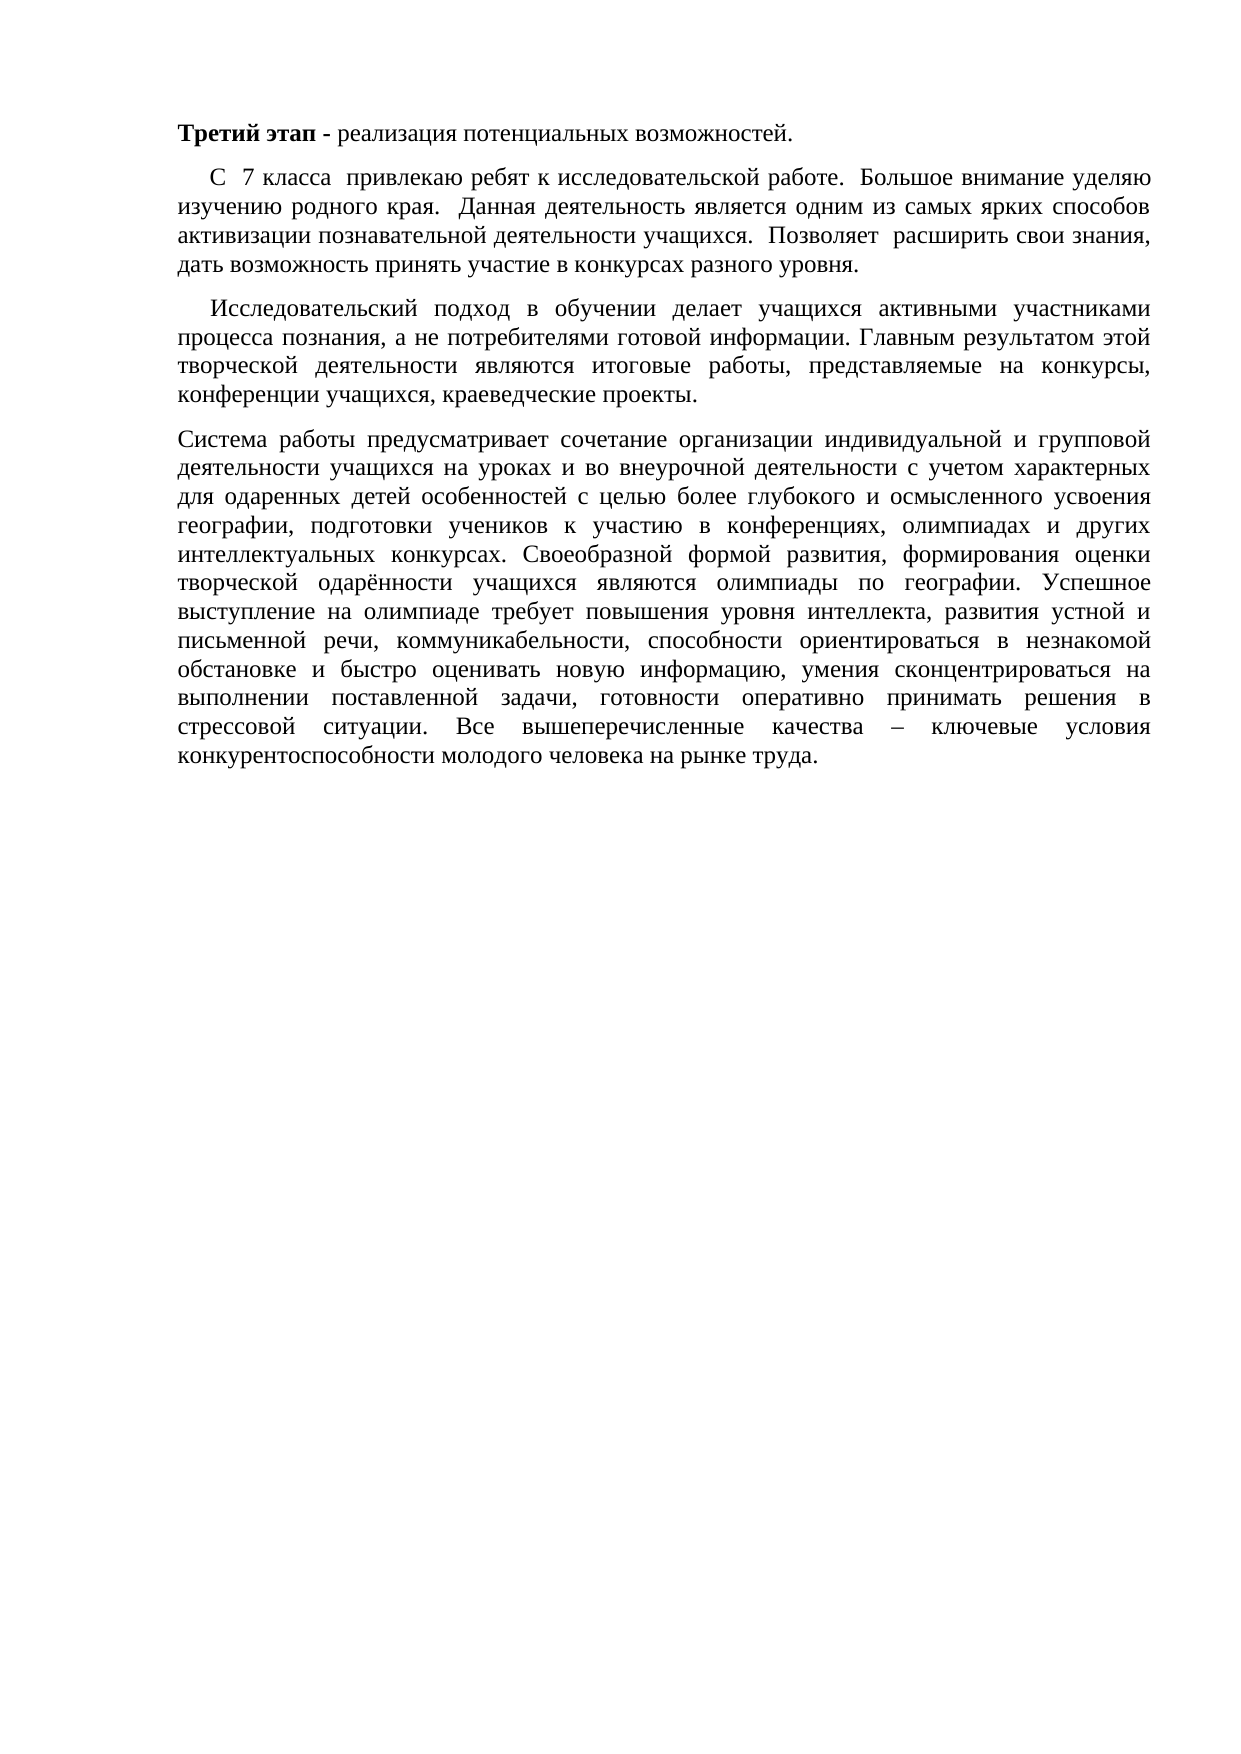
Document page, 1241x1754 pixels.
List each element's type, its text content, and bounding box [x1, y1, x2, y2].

text Система работы предусматривает сочетание организации индивидуальной и групповой деятельности учащихся на уроках и во внеурочной деятельности с учетом характерных для одаренных детей особенностей с целью более глубокого и осмысленного усвоения географии, подготовки учеников к участию в конференциях, олимпиадах и других интеллектуальных конкурсах. Своеобразной формой развития, формирования оценки творческой одарённости учащихся являются олимпиады по географии. Успешное выступление на олимпиаде требует повышения уровня интеллекта, развития устной и письменной речи, коммуникабельности, способности ориентироваться в незнакомой обстановке и быстро оценивать новую информацию, умения сконцентрироваться на выполнении поставленной задачи, готовности оперативно принимать решения в стрессовой ситуации. Все вышеперечисленные качества – ключевые условия конкурентоспособности молодого человека на рынке труда. [177, 424, 1152, 769]
text Третий этап - реализация потенциальных возможностей. [177, 118, 1152, 147]
text С 7 класса привлекаю ребят к исследовательской работе. Большое внимание уделяю изучению родного края. Данная деятельность является одним из самых ярких способов активизации познавательной деятельности учащихся. Позволяет расширить свои знания, дать возможность принять участие в конкурсах разного уровня. [177, 162, 1152, 277]
text Исследовательский подход в обучении делает учащихся активными участниками процесса познания, а не потребителями готовой информации. Главным результатом этой творческой деятельности являются итоговые работы, представляемые на конкурсы, конференции учащихся, краеведческие проекты. [177, 293, 1152, 408]
